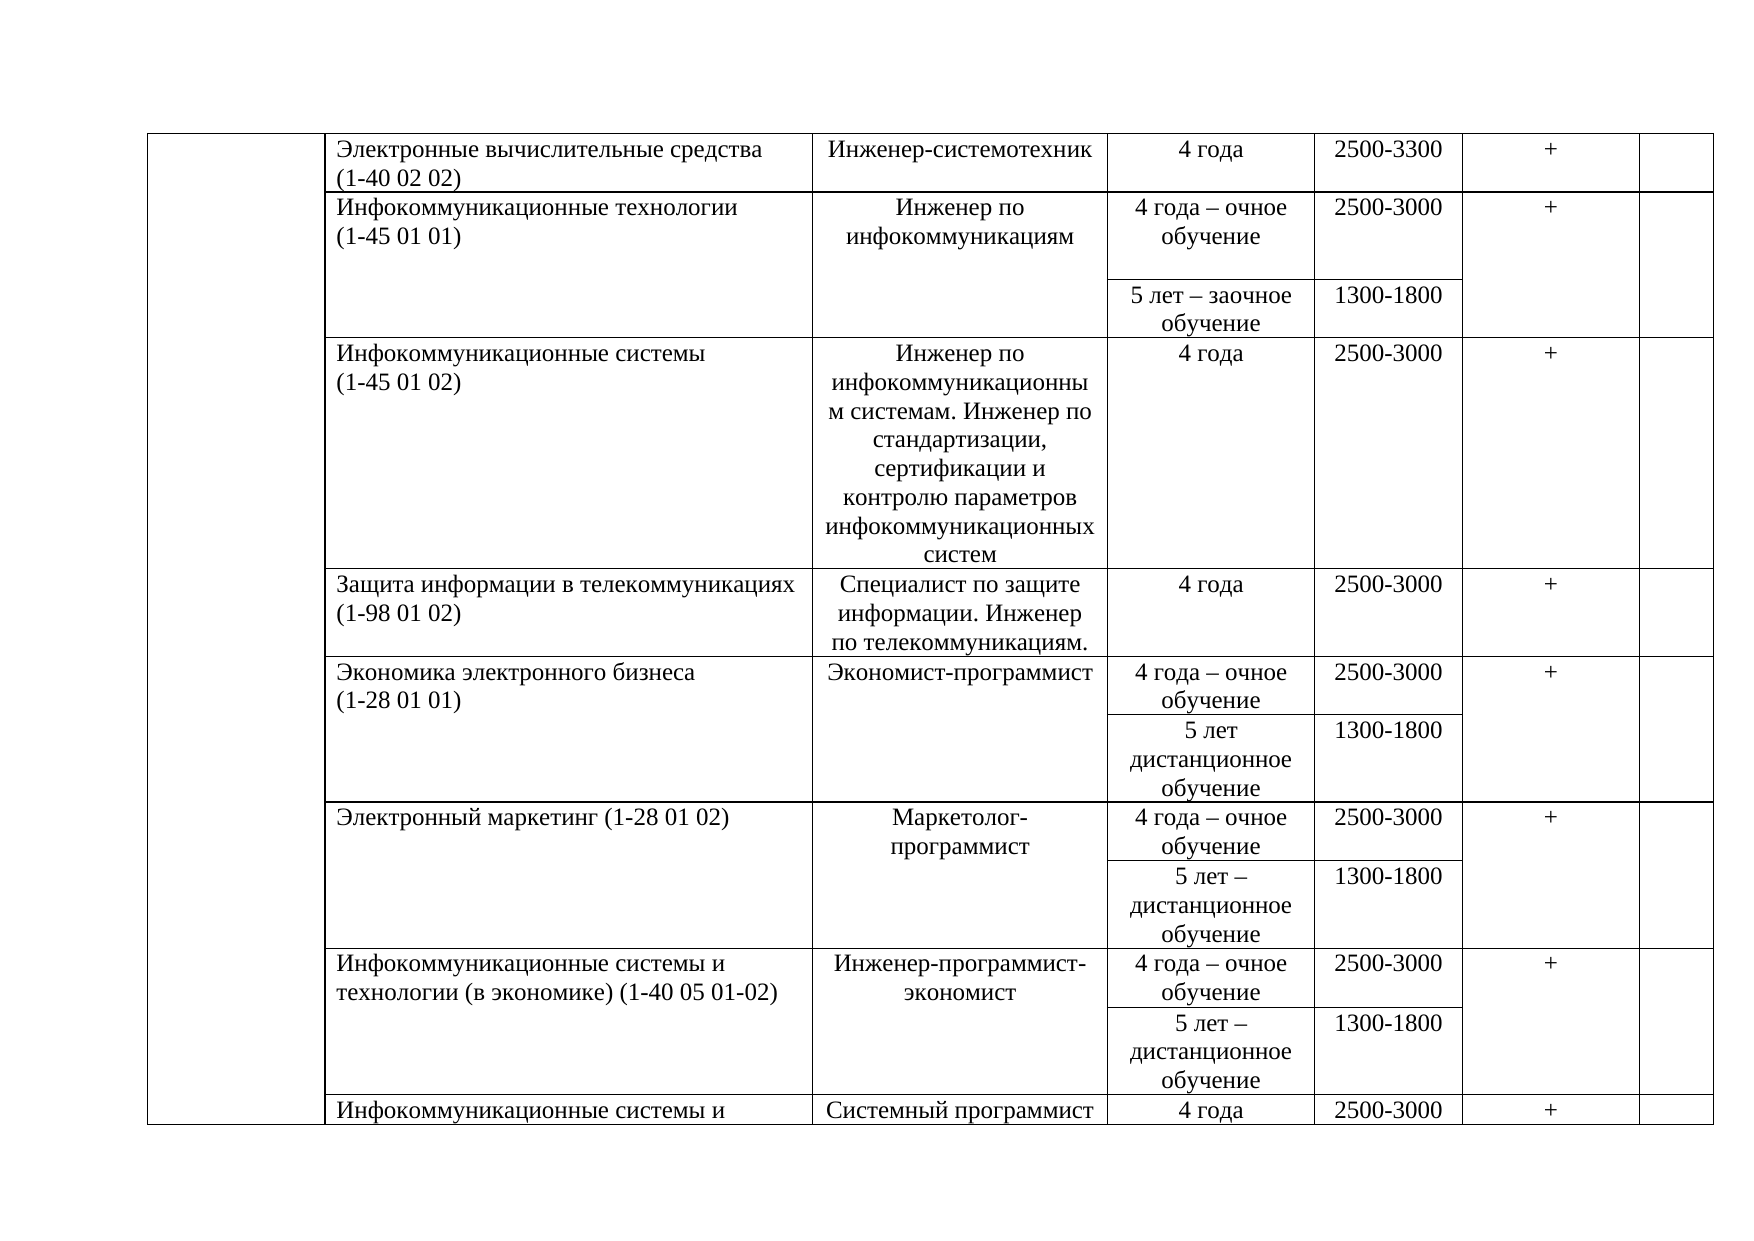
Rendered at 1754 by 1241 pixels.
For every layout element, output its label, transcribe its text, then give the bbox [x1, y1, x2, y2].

table_cell 2500-3000 [1315, 338, 1462, 568]
table_cell [1640, 338, 1713, 568]
table_cell 4 года – очное обучение [1108, 949, 1314, 1007]
table_cell 4 года – очное обучение [1108, 193, 1314, 279]
table_cell [1640, 803, 1713, 947]
table_cell 1300-1800 [1315, 861, 1462, 947]
table_cell Инфокоммуникационные системы и технологии (в экономике) (1-40 05 01-02) [326, 949, 812, 1094]
table_cell Защита информации в телекоммуникациях (1-98 01 02) [326, 569, 812, 656]
table_cell [1640, 657, 1713, 801]
table_cell 4 года – очное обучение [1108, 803, 1314, 860]
table_cell 1300-1800 [1315, 280, 1462, 337]
table_cell [1640, 193, 1713, 337]
table_cell Электронный маркетинг (1-28 01 02) [326, 803, 812, 947]
table_cell + [1463, 338, 1639, 568]
table_cell 4 года [1108, 338, 1314, 568]
table_cell Экономика электронного бизнеса (1-28 01 01) [326, 657, 812, 801]
table_cell 5 лет дистанционное обучение [1108, 715, 1314, 801]
table_cell Инженер-системотехник [813, 134, 1107, 191]
table_cell 2500-3000 [1315, 803, 1462, 860]
table_cell Маркетолог-программист [813, 803, 1107, 947]
table_cell 5 лет –дистанционное обучение [1108, 1008, 1314, 1094]
table_cell Инженер по инфокоммуникационным системам. Инженер по стандартизации, сертификации и контролю параметров инфокоммуникационных систем [813, 338, 1107, 568]
table_cell 5 лет –дистанционное обучение [1108, 861, 1314, 947]
table_cell 2500-3300 [1315, 134, 1462, 191]
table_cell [326, 1095, 812, 1124]
table_cell 2500-3000 [1315, 569, 1462, 656]
table_cell + [1463, 134, 1639, 191]
table_cell + [1463, 1095, 1639, 1124]
table_cell + [1463, 569, 1639, 656]
table_cell [1640, 949, 1713, 1094]
table_cell 2500-3000 [1315, 193, 1462, 279]
table_cell + [1463, 193, 1639, 337]
table_cell 4 года [1108, 569, 1314, 656]
table_cell Инфокоммуникационные технологии (1-45 01 01) [326, 193, 812, 337]
table_cell Экономист-программист [813, 657, 1107, 801]
table_cell [1640, 1095, 1713, 1124]
table_cell Инфокоммуникационные системы (1-45 01 02) [326, 338, 812, 568]
table_cell Инженер по инфокоммуникациям [813, 193, 1107, 337]
table_cell 4 года [1108, 1095, 1314, 1124]
table_cell + [1463, 949, 1639, 1094]
table_cell 1300-1800 [1315, 715, 1462, 801]
table_cell Специалист по защите информации. Инженер по телекоммуникациям. [813, 569, 1107, 656]
table_cell + [1463, 657, 1639, 801]
table_cell [1640, 569, 1713, 656]
table_cell [1640, 134, 1713, 191]
table_cell 4 года – очное обучение [1108, 657, 1314, 714]
table_cell Инженер-программист-экономист [813, 949, 1107, 1094]
table_cell 2500-3000 [1315, 657, 1462, 714]
table_cell + [1463, 803, 1639, 947]
table_cell Электронные вычислительные средства (1-40 02 02) [326, 134, 812, 191]
table_cell 5 лет – заочное обучение [1108, 280, 1314, 337]
table_cell 2500-3000 [1315, 949, 1462, 1007]
table_cell 4 года [1108, 134, 1314, 191]
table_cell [813, 1095, 1107, 1124]
table_cell 1300-1800 [1315, 1008, 1462, 1094]
table_cell 2500-3000 [1315, 1095, 1462, 1124]
